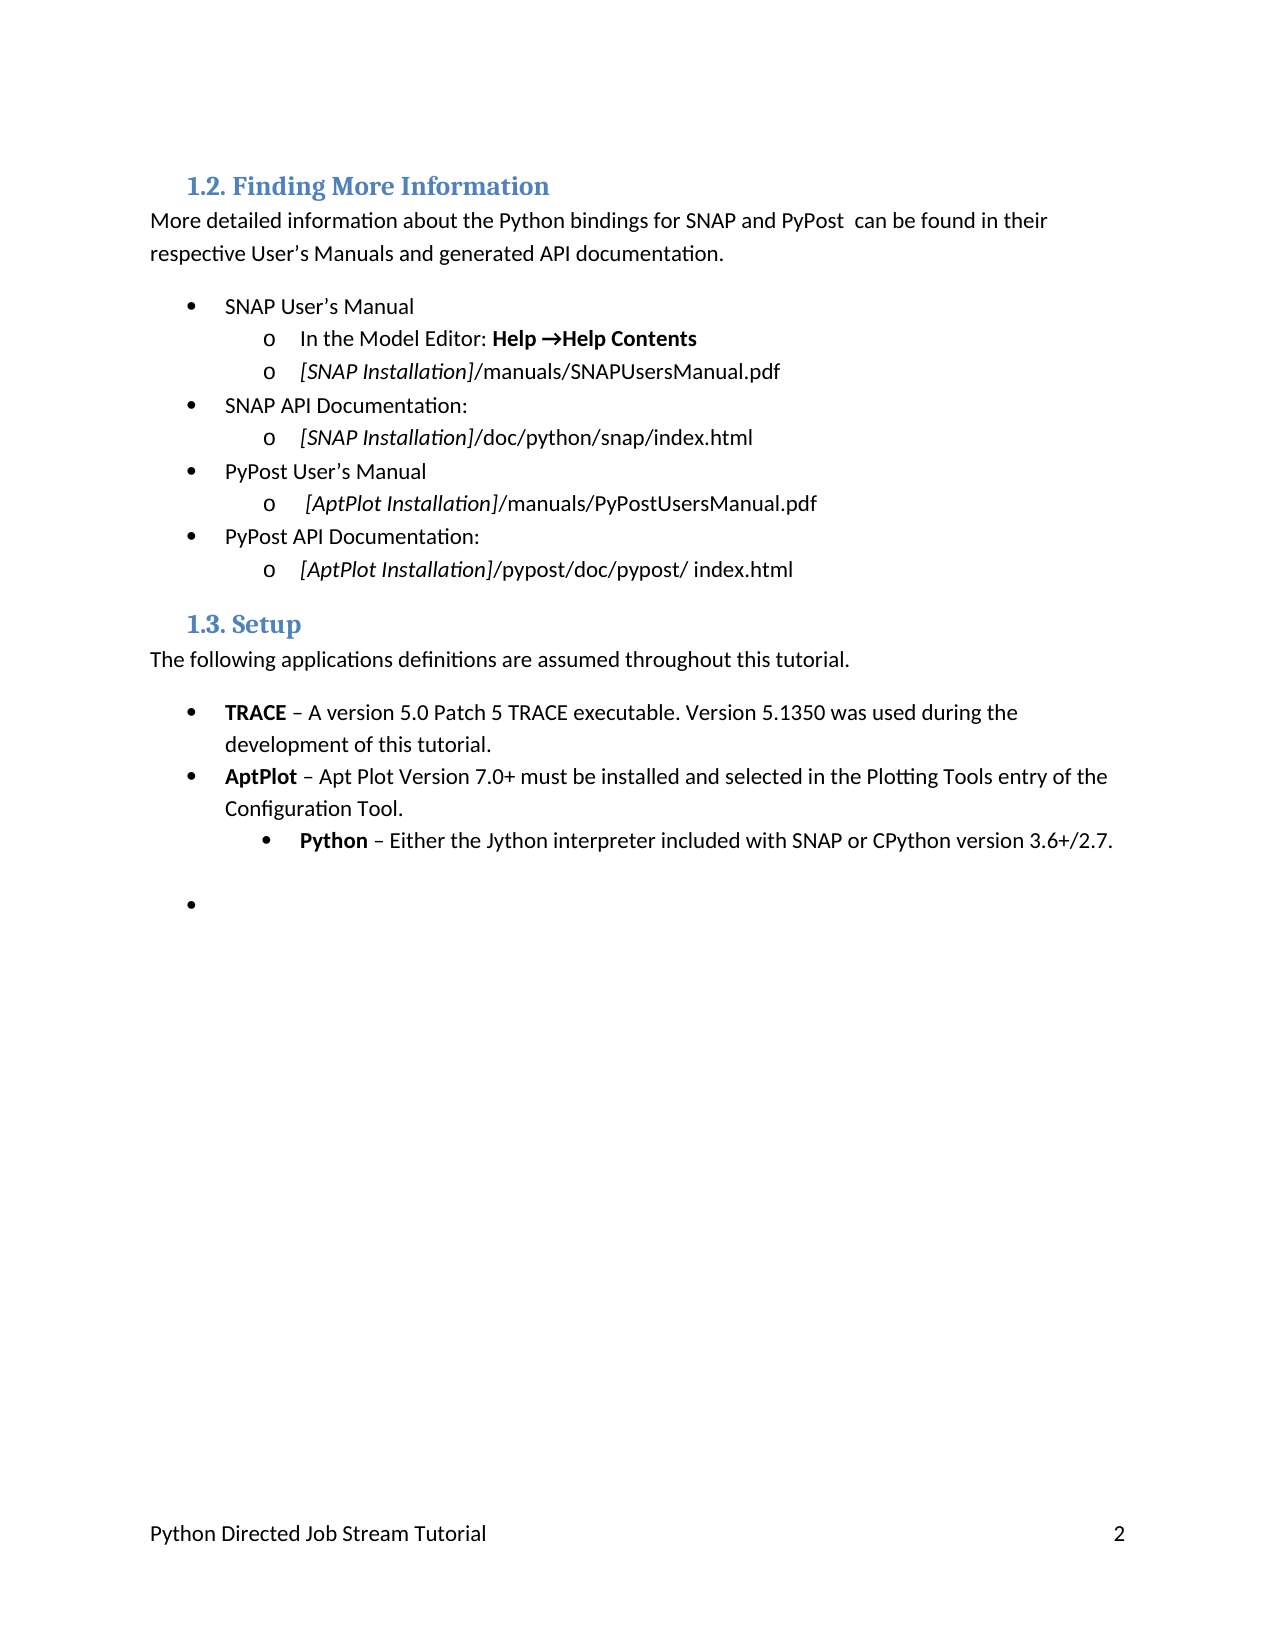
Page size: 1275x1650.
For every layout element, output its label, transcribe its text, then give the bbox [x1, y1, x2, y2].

text More detailed information about the Python bindings for SNAP and PyPost can be found in their respective User’s Manuals and generated API documentation. [150, 207, 1125, 267]
list TRACE – A version 5.0 Patch 5 TRACE executable. Version 5.1350 was used during the development of this tutorial. [187, 698, 1125, 758]
text The following applications definitions are assumed throughout this tutorial. [150, 645, 1125, 673]
list SNAP User’s Manual [187, 292, 1125, 320]
list [AptPlot Installation]/pypost/doc/pypost/ index.html [262, 555, 1125, 584]
list SNAP API Documentation: [187, 391, 1125, 419]
list PyPost User’s Manual [187, 457, 1125, 485]
list Python – Either the Jython interpreter included with SNAP or CPython version 3.6+/2.7. [262, 827, 1125, 854]
list PyPost API Documentation: [187, 522, 1125, 551]
list AptPlot – Apt Plot Version 7.0+ must be installed and selected in the Plotting Tools entry of the Configuration Tool. [187, 762, 1125, 822]
list [SNAP Installation]/doc/python/snap/index.html [262, 423, 1125, 452]
list [AptPlot Installation]/manuals/PyPostUsersManual.pdf [262, 489, 1125, 518]
subtitle Finding More Information [187, 171, 1125, 202]
list In the Model Editor: Help →Help Contents [262, 324, 1125, 353]
subtitle Setup [187, 609, 1125, 640]
list [SNAP Installation]/manuals/SNAPUsersManual.pdf [262, 357, 1125, 387]
